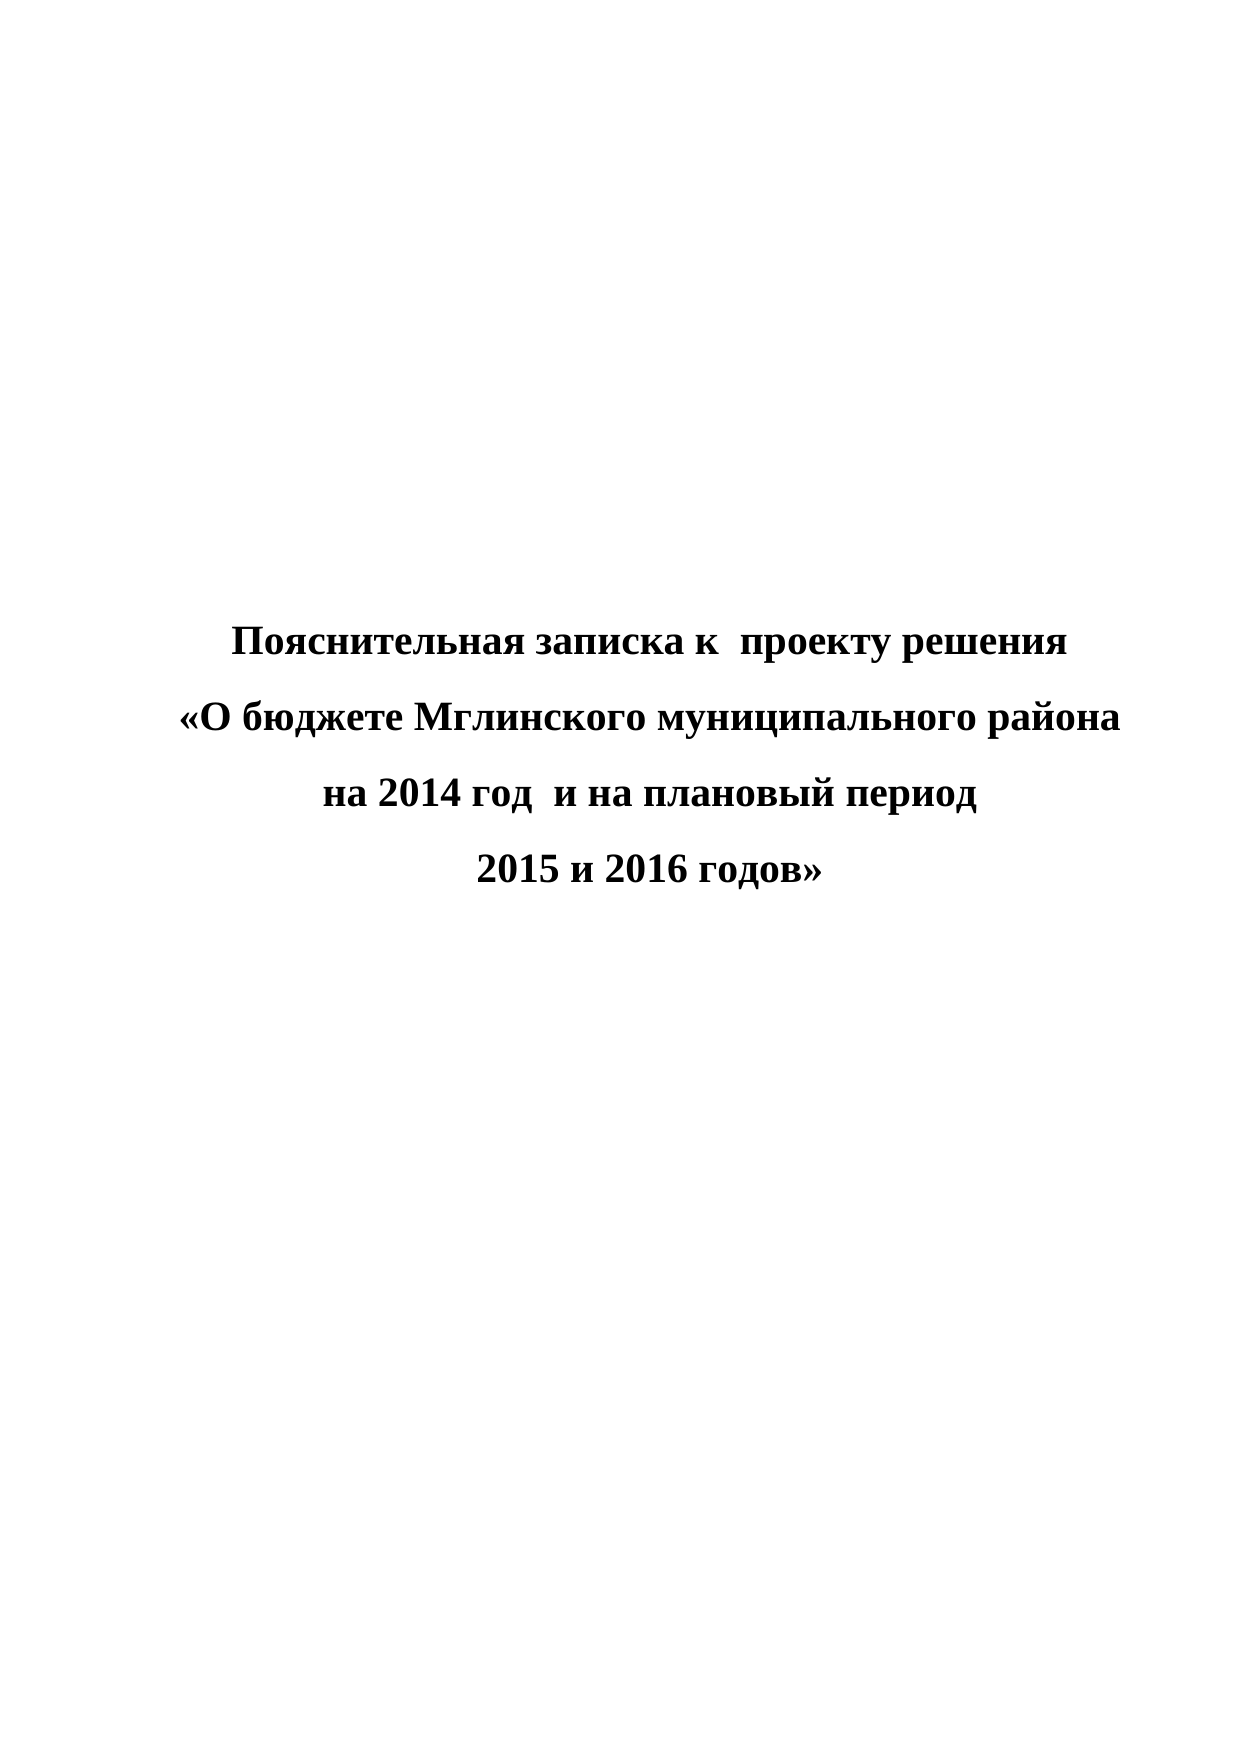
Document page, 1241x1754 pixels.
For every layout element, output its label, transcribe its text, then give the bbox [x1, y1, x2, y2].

text «О бюджете Мглинского муниципального района [148, 692, 1152, 739]
text на 2014 год и на плановый период [148, 768, 1152, 816]
text 2015 и 2016 годов» [148, 843, 1152, 891]
text Пояснительная записка к проекту решения [148, 616, 1152, 664]
